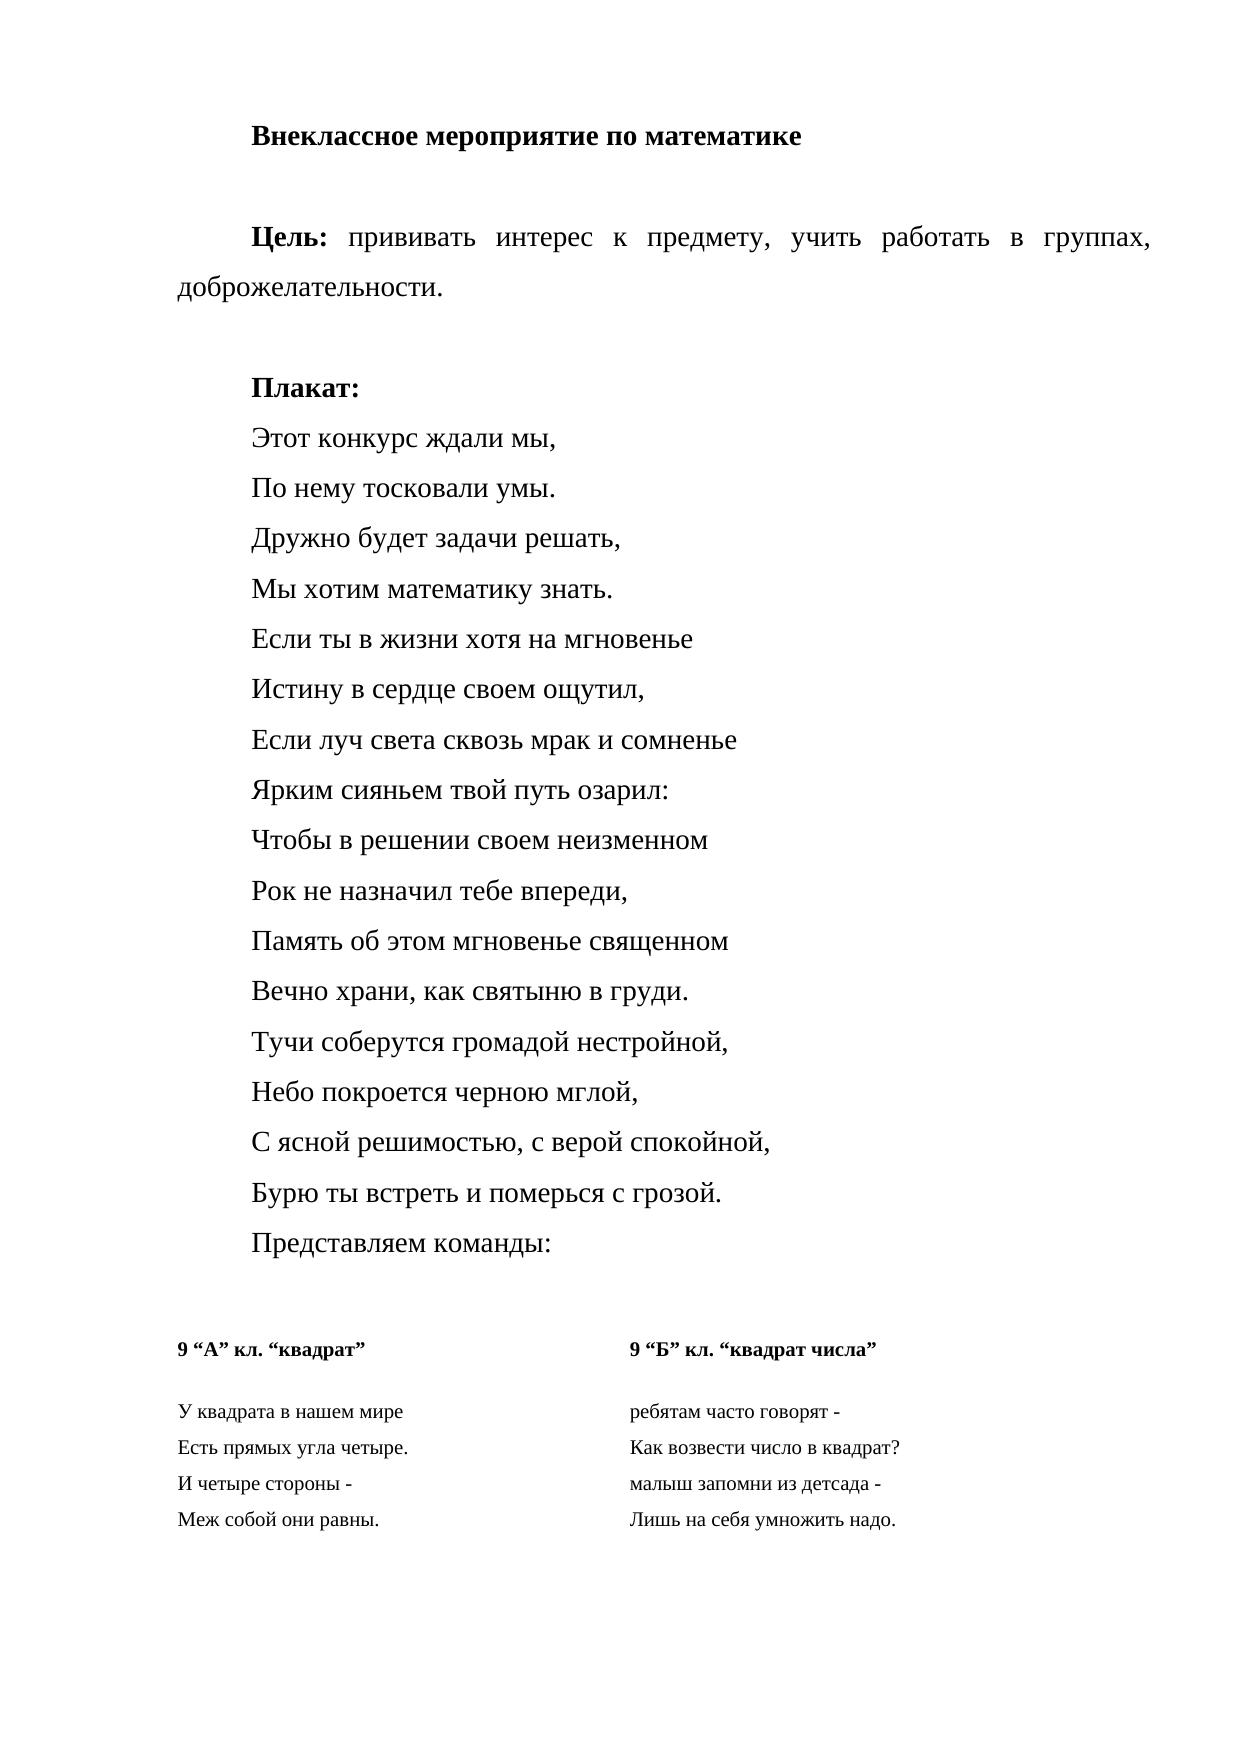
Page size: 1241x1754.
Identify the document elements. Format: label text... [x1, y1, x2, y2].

table_cell ребятам часто говорят - Как возвести число в квадрат? малыш запомни из детсада - Лишь на себя умножить надо. [619, 1388, 1141, 1559]
text С ясной решимостью, с верой спокойной, [177, 1124, 1152, 1158]
text Рок не назначил тебе впереди, [177, 873, 1152, 906]
text Ярким сияньем твой путь озарил: [177, 772, 1152, 806]
text Бурю ты встреть и померься с грозой. [177, 1175, 1152, 1208]
text Тучи соберутся громадой нестройной, [177, 1024, 1152, 1057]
text Вечно храни, как святыню в груди. [177, 973, 1152, 1007]
text Истину в сердце своем ощутил, [177, 672, 1152, 705]
text Этот конкурс ждали мы, [177, 420, 1152, 453]
table_header 9 “А” кл. “квадрат” [166, 1326, 618, 1388]
text Небо покроется черною мглой, [177, 1074, 1152, 1108]
text Чтобы в решении своем неизменном [177, 822, 1152, 856]
text Если ты в жизни хотя на мгновенье [177, 621, 1152, 655]
table_cell У квадрата в нашем мире Есть прямых угла четыре. И четыре стороны - Меж собой они равны. [166, 1388, 618, 1559]
text Цель: прививать интерес к предмету, учить работать в группах, доброжелательности. [177, 219, 1152, 303]
text По нему тосковали умы. [177, 470, 1152, 504]
text Представляем команды: [177, 1225, 1152, 1258]
text Плакат: [177, 370, 1152, 403]
table_header 9 “Б” кл. “квадрат числа” [619, 1326, 1141, 1388]
text Внеклассное мероприятие по математике [177, 118, 1152, 152]
text Мы хотим математику знать. [177, 571, 1152, 604]
text Дружно будет задачи решать, [177, 521, 1152, 554]
text Память об этом мгновенье священном [177, 923, 1152, 957]
text Если луч света сквозь мрак и сомненье [177, 722, 1152, 755]
